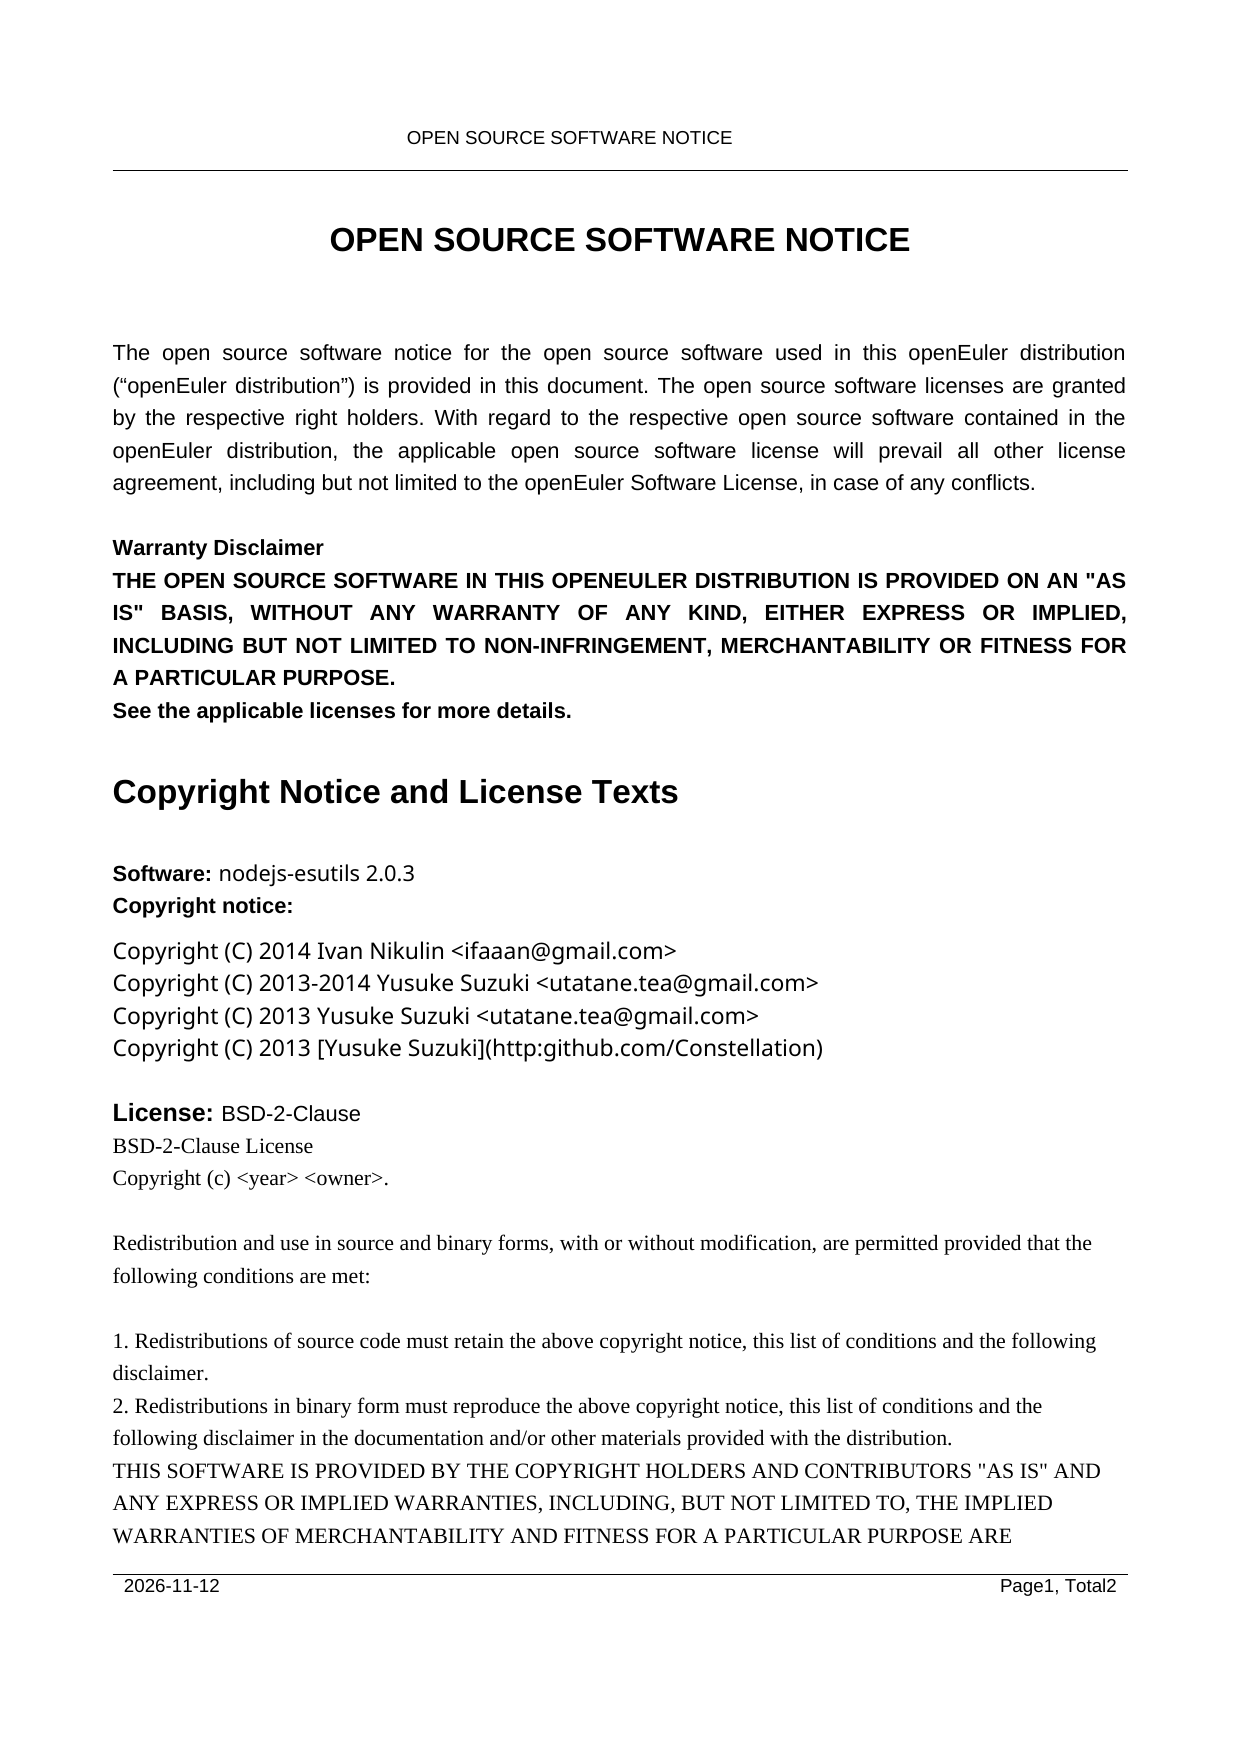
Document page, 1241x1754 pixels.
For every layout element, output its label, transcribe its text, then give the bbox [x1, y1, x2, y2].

text Copyright (C) 2014 Ivan Nikulin <ifaaan@gmail.com> Copyright (C) 2013-2014 Yusuke Suzuki <utatane.tea@gmail.com> Copyright (C) 2013 Yusuke Suzuki <utatane.tea@gmail.com> Copyright (C) 2013 [Yusuke Suzuki](http:github.com/Constellation) [112, 934, 1128, 1096]
text The open source software notice for the open source software used in this openEuler distribution (“openEuler distribution”) is provided in this document. The open source software licenses are granted by the respective right holders. With regard to the respective open source software contained in the openEuler distribution, the applicable open source software license will prevail all other license agreement, including but not limited to the openEuler Software License, in case of any conflicts. [112, 336, 1128, 499]
text Copyright Notice and License Texts [112, 759, 1128, 824]
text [112, 1454, 1128, 1551]
text 1. Redistributions of source code must retain the above copyright notice, this list of conditions and the following disclaimer. [112, 1324, 1128, 1389]
title Software: nodejs-esutils 2.0.3 [112, 856, 1128, 889]
text License: BSD-2-Clause [112, 1096, 1128, 1129]
text THE OPEN SOURCE SOFTWARE IN THIS OPENEULER DISTRIBUTION IS PROVIDED ON AN "AS IS" BASIS, WITHOUT ANY WARRANTY OF ANY KIND, EITHER EXPRESS OR IMPLIED, INCLUDING BUT NOT LIMITED TO NON-INFRINGEMENT, MERCHANTABILITY OR FITNESS FOR A PARTICULAR PURPOSE. See the applicable licenses for more details. [112, 564, 1128, 726]
text Copyright notice: [112, 889, 1128, 921]
text OPEN SOURCE SOFTWARE NOTICE [112, 206, 1128, 271]
text Redistribution and use in source and binary forms, with or without modification, are permitted provided that the following conditions are met: [112, 1226, 1128, 1291]
text 2. Redistributions in binary form must reproduce the above copyright notice, this list of conditions and the following disclaimer in the documentation and/or other materials provided with the distribution. [112, 1389, 1128, 1454]
text Warranty Disclaimer [112, 531, 1128, 564]
text BSD-2-Clause License Copyright (c) <year> <owner>. [112, 1129, 1128, 1194]
